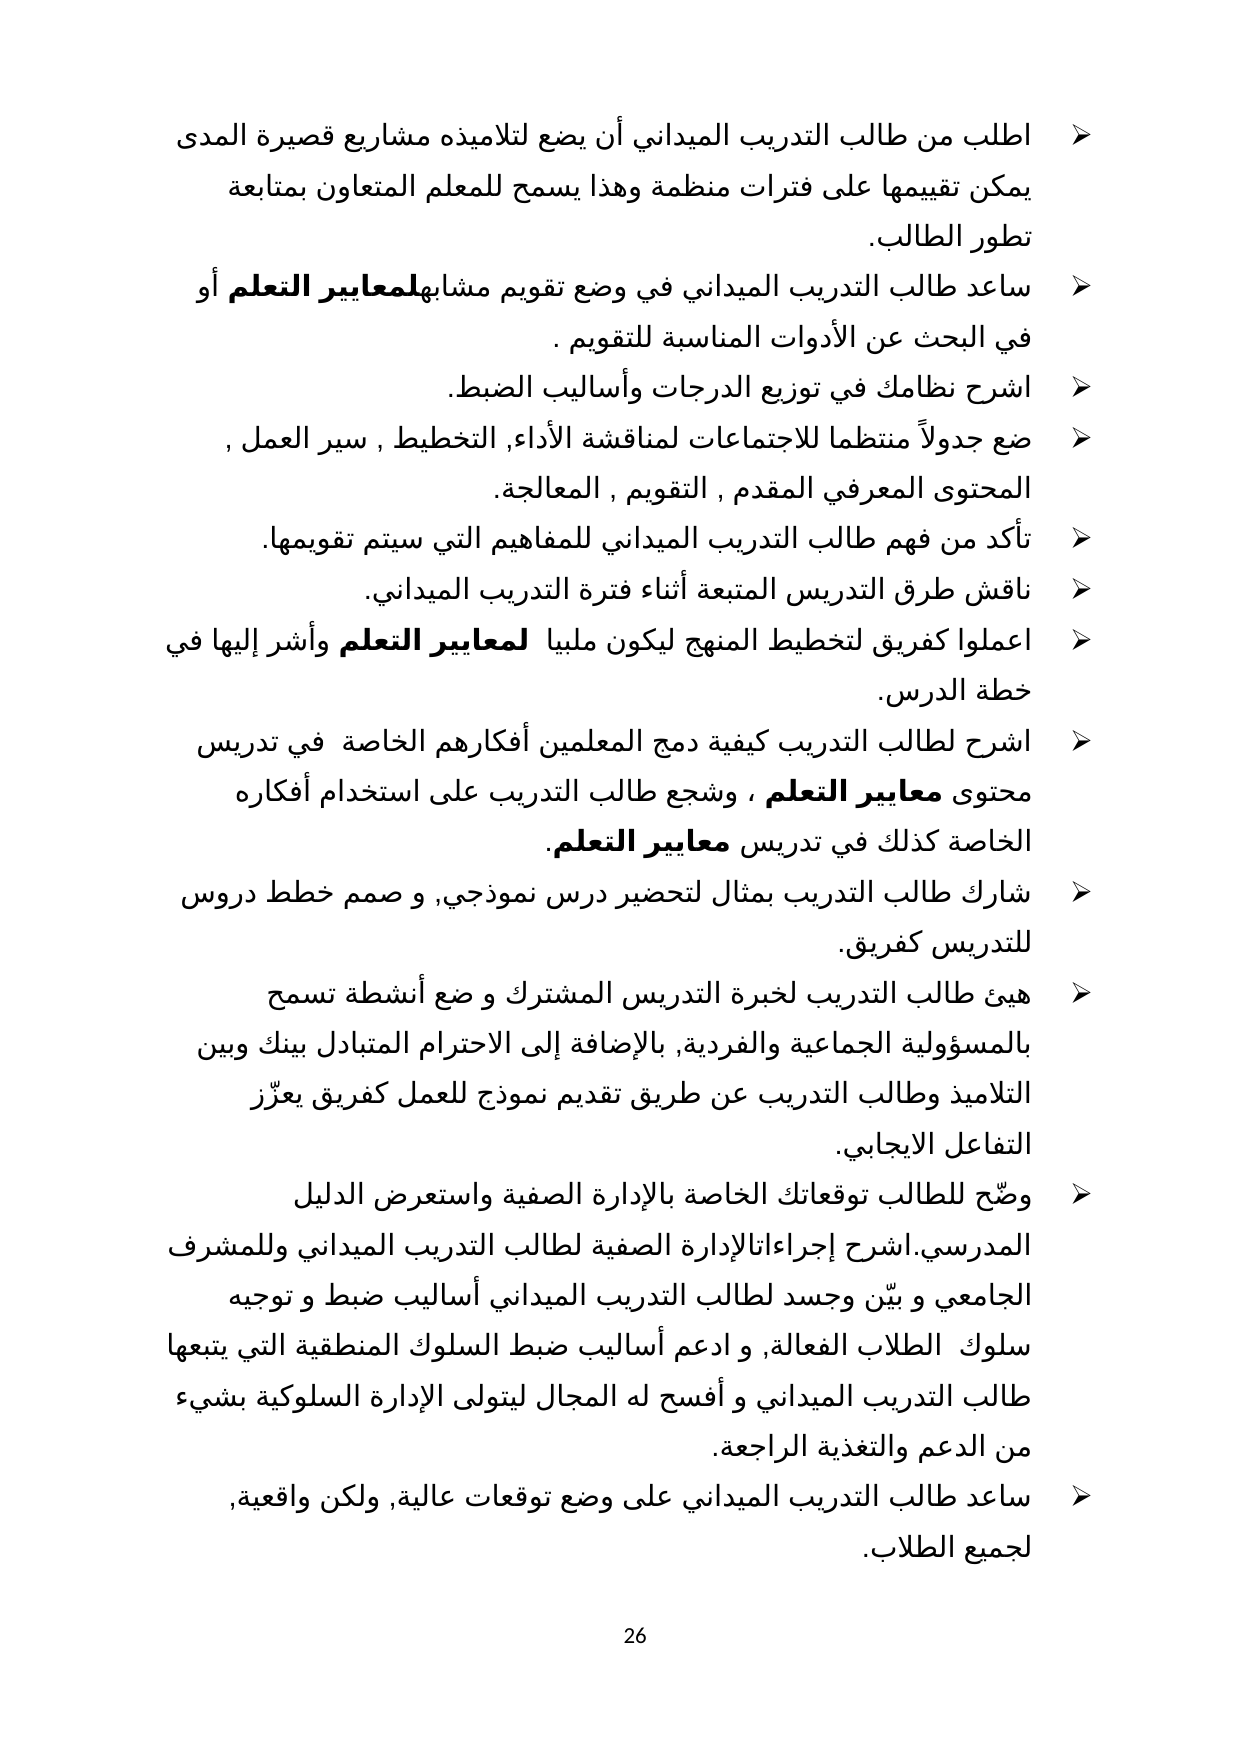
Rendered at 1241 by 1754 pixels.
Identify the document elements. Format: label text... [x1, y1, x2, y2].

list تأكد من فهم طالب التدريب الميداني للمفاهيم التي سيتم تقويمها. [162, 522, 1070, 555]
list اشرح نظامك في توزيع الدرجات وأساليب الضبط. [162, 370, 1070, 404]
list ساعد طالب التدريب الميداني على وضع توقعات عالية, ولكن واقعية, لجميع الطلاب. [162, 1479, 1070, 1563]
list اعملوا كفريق لتخطيط المنهج ليكون ملبيا لمعايير التعلم وأشر إليها في خطة الدرس. [162, 623, 1070, 707]
list وضّح للطالب توقعاتك الخاصة بالإدارة الصفية واستعرض الدليل المدرسي.اشرح إجراءاتالإدارة الصفية لطالب التدريب الميداني وللمشرف الجامعي و بيّن وجسد لطالب التدريب الميداني أساليب ضبط و توجيه سلوك الطلاب الفعالة, و ادعم أساليب ضبط السلوك المنطقية التي يتبعها طالب التدريب الميداني و أفسح له المجال ليتولى الإدارة السلوكية بشيء من الدعم والتغذية الراجعة. [162, 1177, 1070, 1462]
list هيئ طالب التدريب لخبرة التدريس المشترك و ضع أنشطة تسمح بالمسؤولية الجماعية والفردية, بالإضافة إلى الاحترام المتبادل بينك وبين التلاميذ وطالب التدريب عن طريق تقديم نموذج للعمل كفريق يعزّز التفاعل الايجابي. [162, 976, 1070, 1160]
list ساعد طالب التدريب الميداني في وضع تقويم مشابهلمعايير التعلم أو في البحث عن الأدوات المناسبة للتقويم . [162, 269, 1070, 353]
list شارك طالب التدريب بمثال لتحضير درس نموذجي, و صمم خطط دروس للتدريس كفريق. [162, 875, 1070, 959]
list ضع جدولاً منتظما للاجتماعات لمناقشة الأداء, التخطيط , سير العمل , المحتوى المعرفي المقدم , التقويم , المعالجة. [162, 421, 1070, 505]
list ناقش طرق التدريس المتبعة أثناء فترة التدريب الميداني. [162, 572, 1070, 606]
list اشرح لطالب التدريب كيفية دمج المعلمين أفكارهم الخاصة في تدريس محتوى معايير التعلم ، وشجع طالب التدريب على استخدام أفكاره الخاصة كذلك في تدريس معايير التعلم. [162, 724, 1070, 858]
list اطلب من طالب التدريب الميداني أن يضع لتلاميذه مشاريع قصيرة المدى يمكن تقييمها على فترات منظمة وهذا يسمح للمعلم المتعاون بمتابعة تطور الطالب. [162, 118, 1070, 252]
